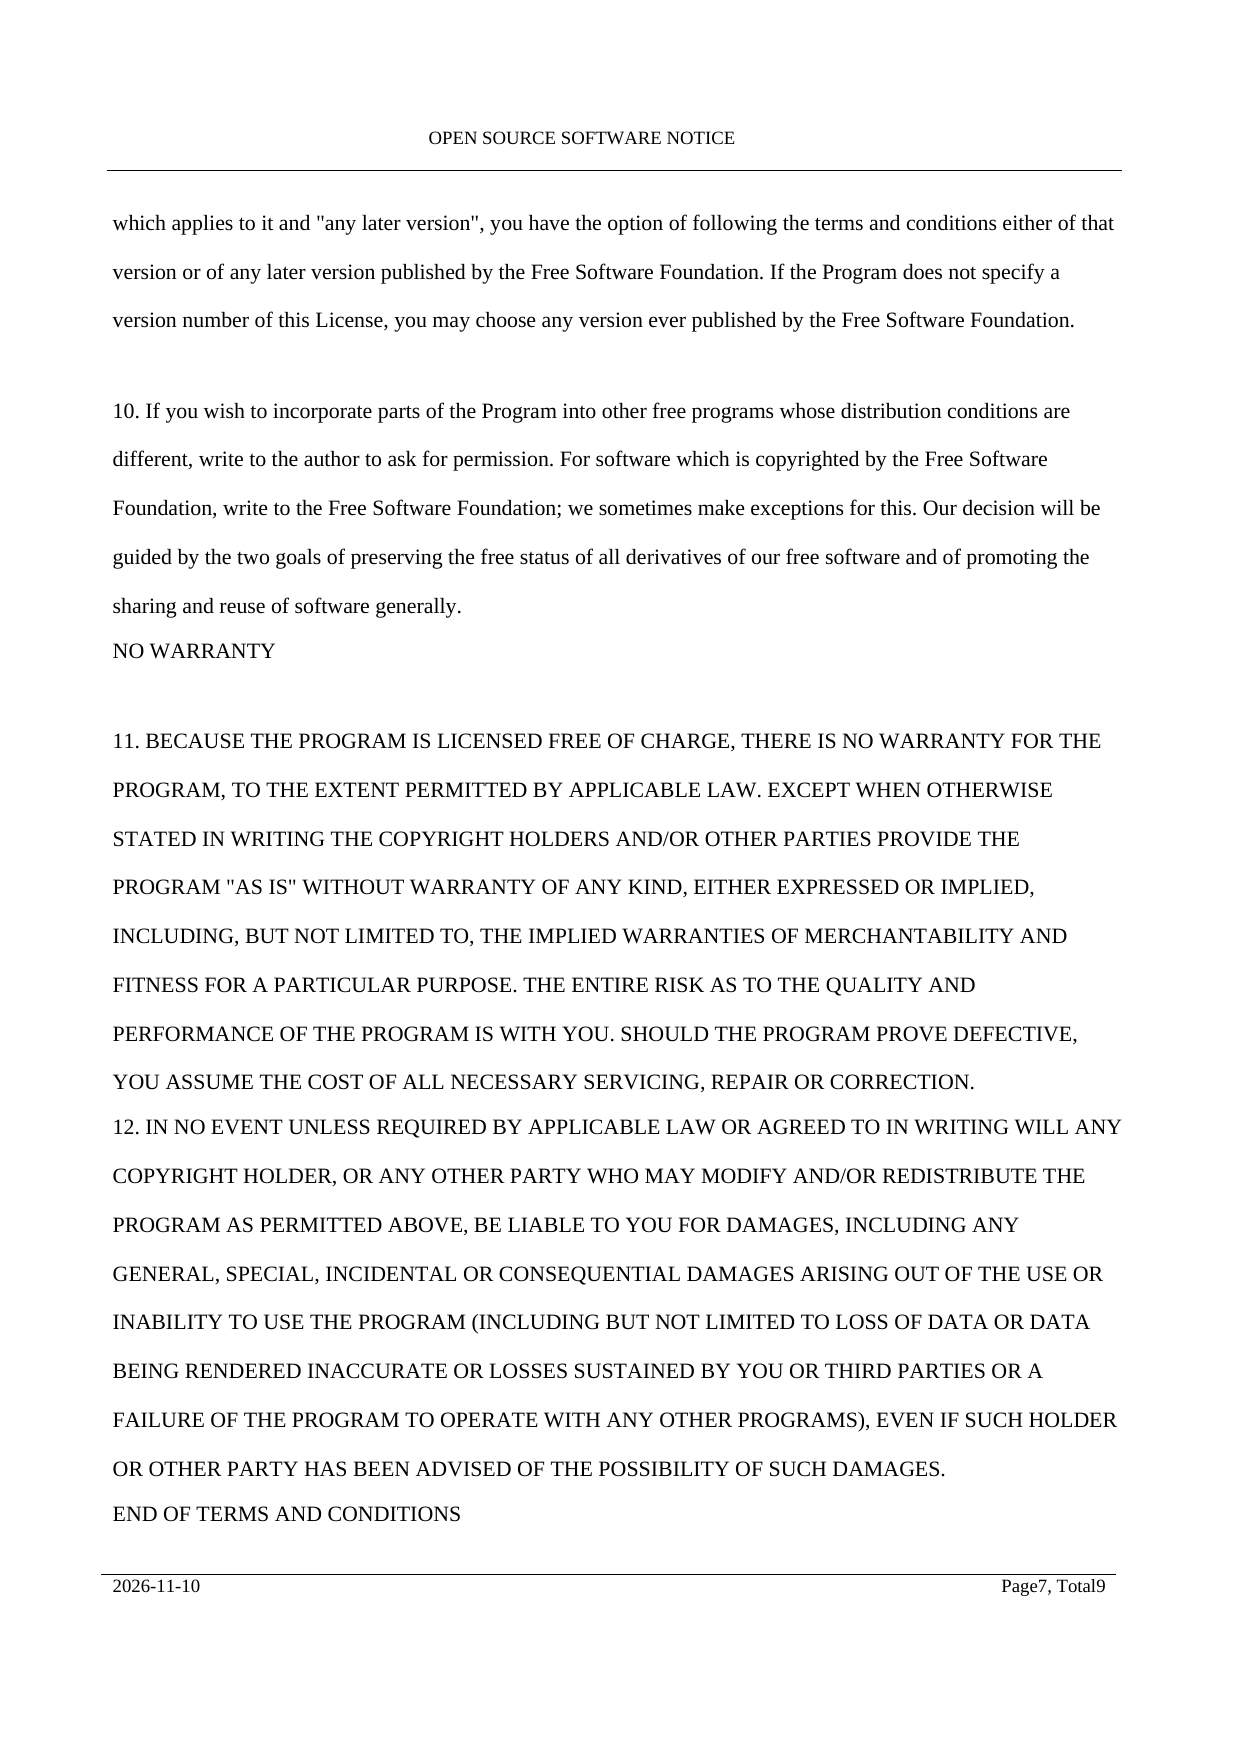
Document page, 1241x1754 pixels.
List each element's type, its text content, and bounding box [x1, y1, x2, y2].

text 12. IN NO EVENT UNLESS REQUIRED BY APPLICABLE LAW OR AGREED TO IN WRITING WILL ANY COPYRIGHT HOLDER, OR ANY OTHER PARTY WHO MAY MODIFY AND/OR REDISTRIBUTE THE PROGRAM AS PERMITTED ABOVE, BE LIABLE TO YOU FOR DAMAGES, INCLUDING ANY GENERAL, SPECIAL, INCIDENTAL OR CONSEQUENTIAL DAMAGES ARISING OUT OF THE USE OR INABILITY TO USE THE PROGRAM (INCLUDING BUT NOT LIMITED TO LOSS OF DATA OR DATA BEING RENDERED INACCURATE OR LOSSES SUSTAINED BY YOU OR THIRD PARTIES OR A FAILURE OF THE PROGRAM TO OPERATE WITH ANY OTHER PROGRAMS), EVEN IF SUCH HOLDER OR OTHER PARTY HAS BEEN ADVISED OF THE POSSIBILITY OF SUCH DAMAGES. [112, 1111, 1128, 1484]
text NO WARRANTY [112, 634, 1128, 667]
text 10. If you wish to incorporate parts of the Program into other free programs whose distribution conditions are different, write to the author to ask for permission. For software which is copyrighted by the Free Software Foundation, write to the Free Software Foundation; we sometimes make exceptions for this. Our decision will be guided by the two goals of preserving the free status of all derivatives of our free software and of promoting the sharing and reuse of software generally. [112, 394, 1128, 622]
text 11. BECAUSE THE PROGRAM IS LICENSED FREE OF CHARGE, THERE IS NO WARRANTY FOR THE PROGRAM, TO THE EXTENT PERMITTED BY APPLICABLE LAW. EXCEPT WHEN OTHERWISE STATED IN WRITING THE COPYRIGHT HOLDERS AND/OR OTHER PARTIES PROVIDE THE PROGRAM "AS IS" WITHOUT WARRANTY OF ANY KIND, EITHER EXPRESSED OR IMPLIED, INCLUDING, BUT NOT LIMITED TO, THE IMPLIED WARRANTIES OF MERCHANTABILITY AND FITNESS FOR A PARTICULAR PURPOSE. THE ENTIRE RISK AS TO THE QUALITY AND PERFORMANCE OF THE PROGRAM IS WITH YOU. SHOULD THE PROGRAM PROVE DEFECTIVE, YOU ASSUME THE COST OF ALL NECESSARY SERVICING, REPAIR OR CORRECTION. [112, 724, 1128, 1098]
text END OF TERMS AND CONDITIONS [112, 1497, 1128, 1529]
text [112, 206, 1128, 336]
